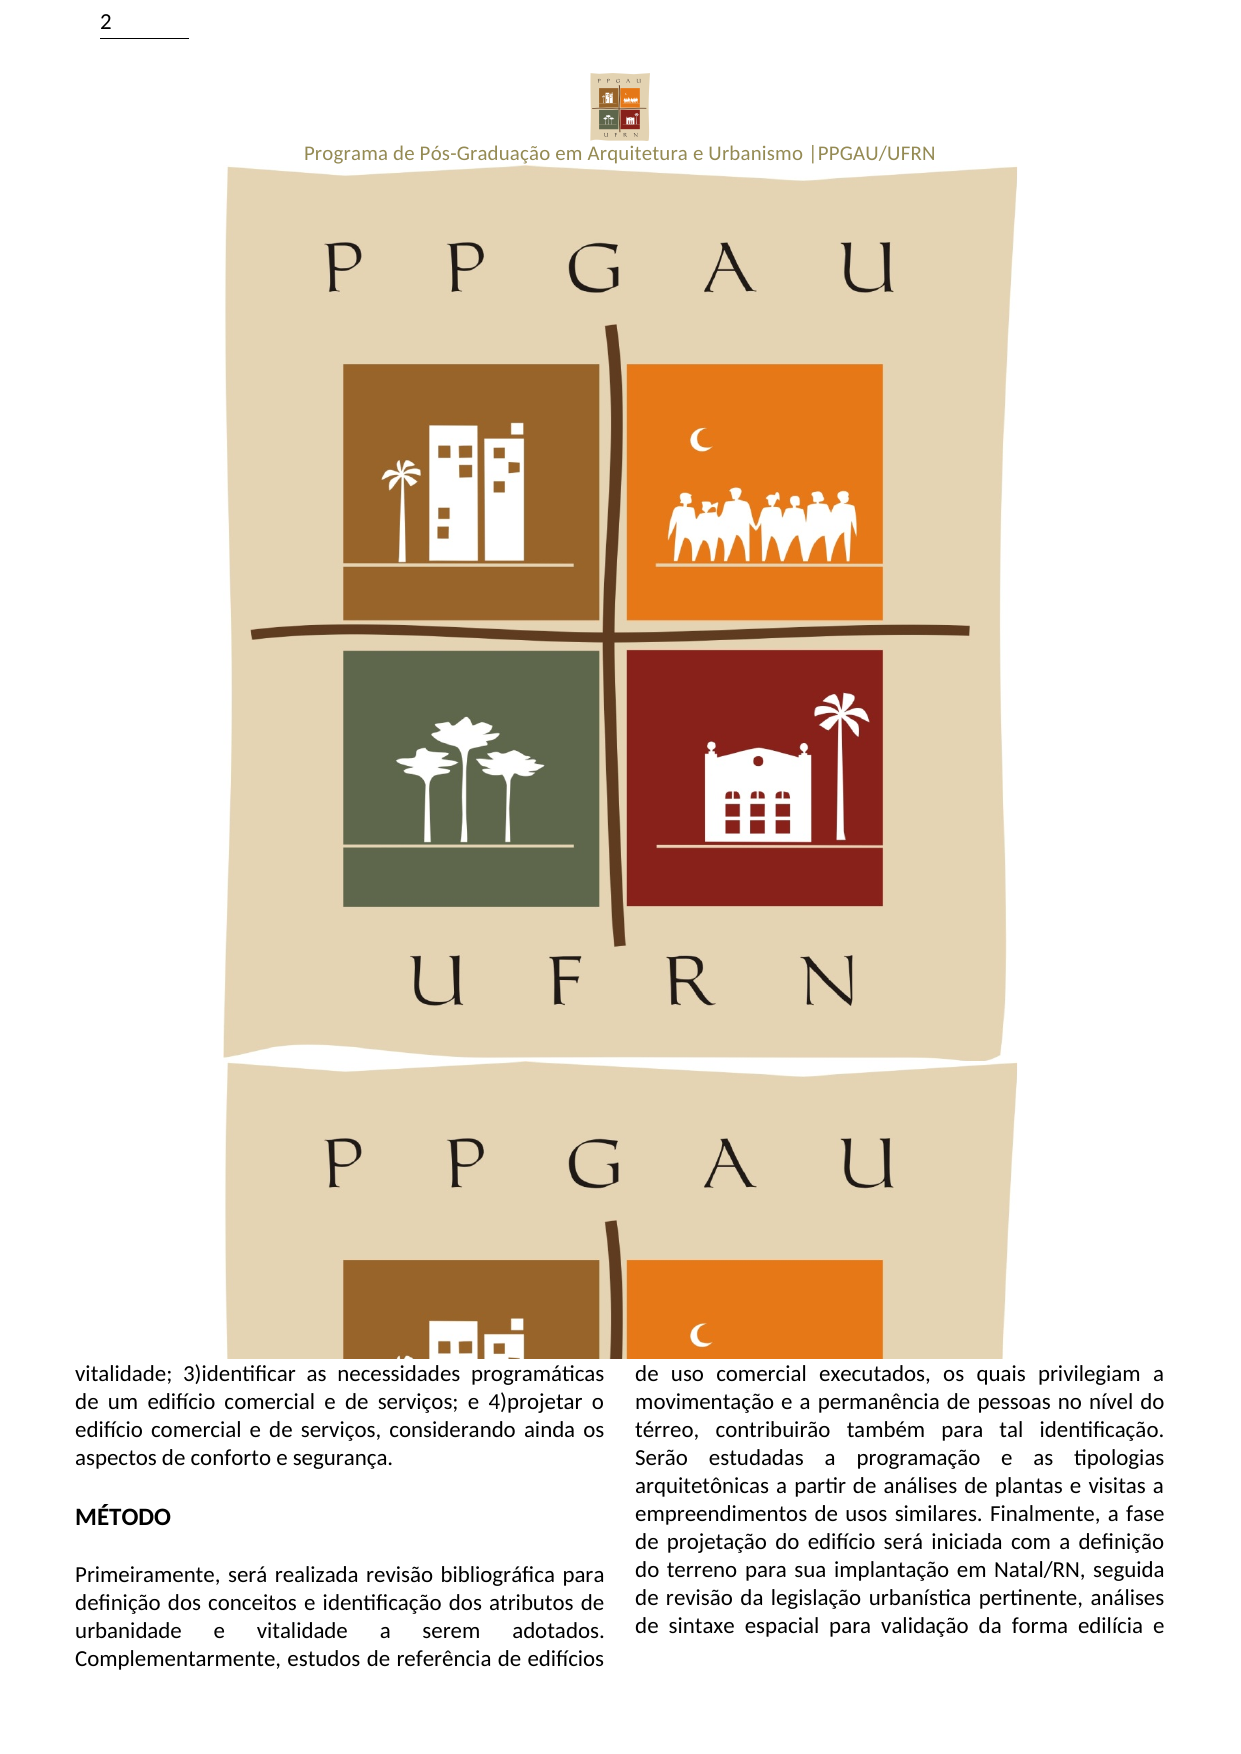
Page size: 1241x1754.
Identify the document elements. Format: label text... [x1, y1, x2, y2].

picture [590, 73, 650, 141]
text O objetivo principal desta pesquisa é o desenvolvimento de uma proposta arquitetônica para um edifício de uso comercial e de serviços, concebido a partir da aplicação de atributos de urbanidade, enfocando a integração entre os espaços público e privado. Para tal meta, objetivos específicos lhe dão suporte, sendo estes: 1)conceituar urbanidade e vitalidade; 2)identificar como a configuração do edifício e sua inserção no espaço urbano podem enfatizar os atributos de urbanidade e vitalidade; 3)identificar as necessidades programáticas de um edifício comercial e de serviços; e 4)projetar o edifício comercial e de serviços, considerando ainda os aspectos de conforto e segurança. [75, 1359, 605, 1471]
text MÉTODO [75, 1502, 605, 1532]
picture [223, 165, 1018, 1359]
